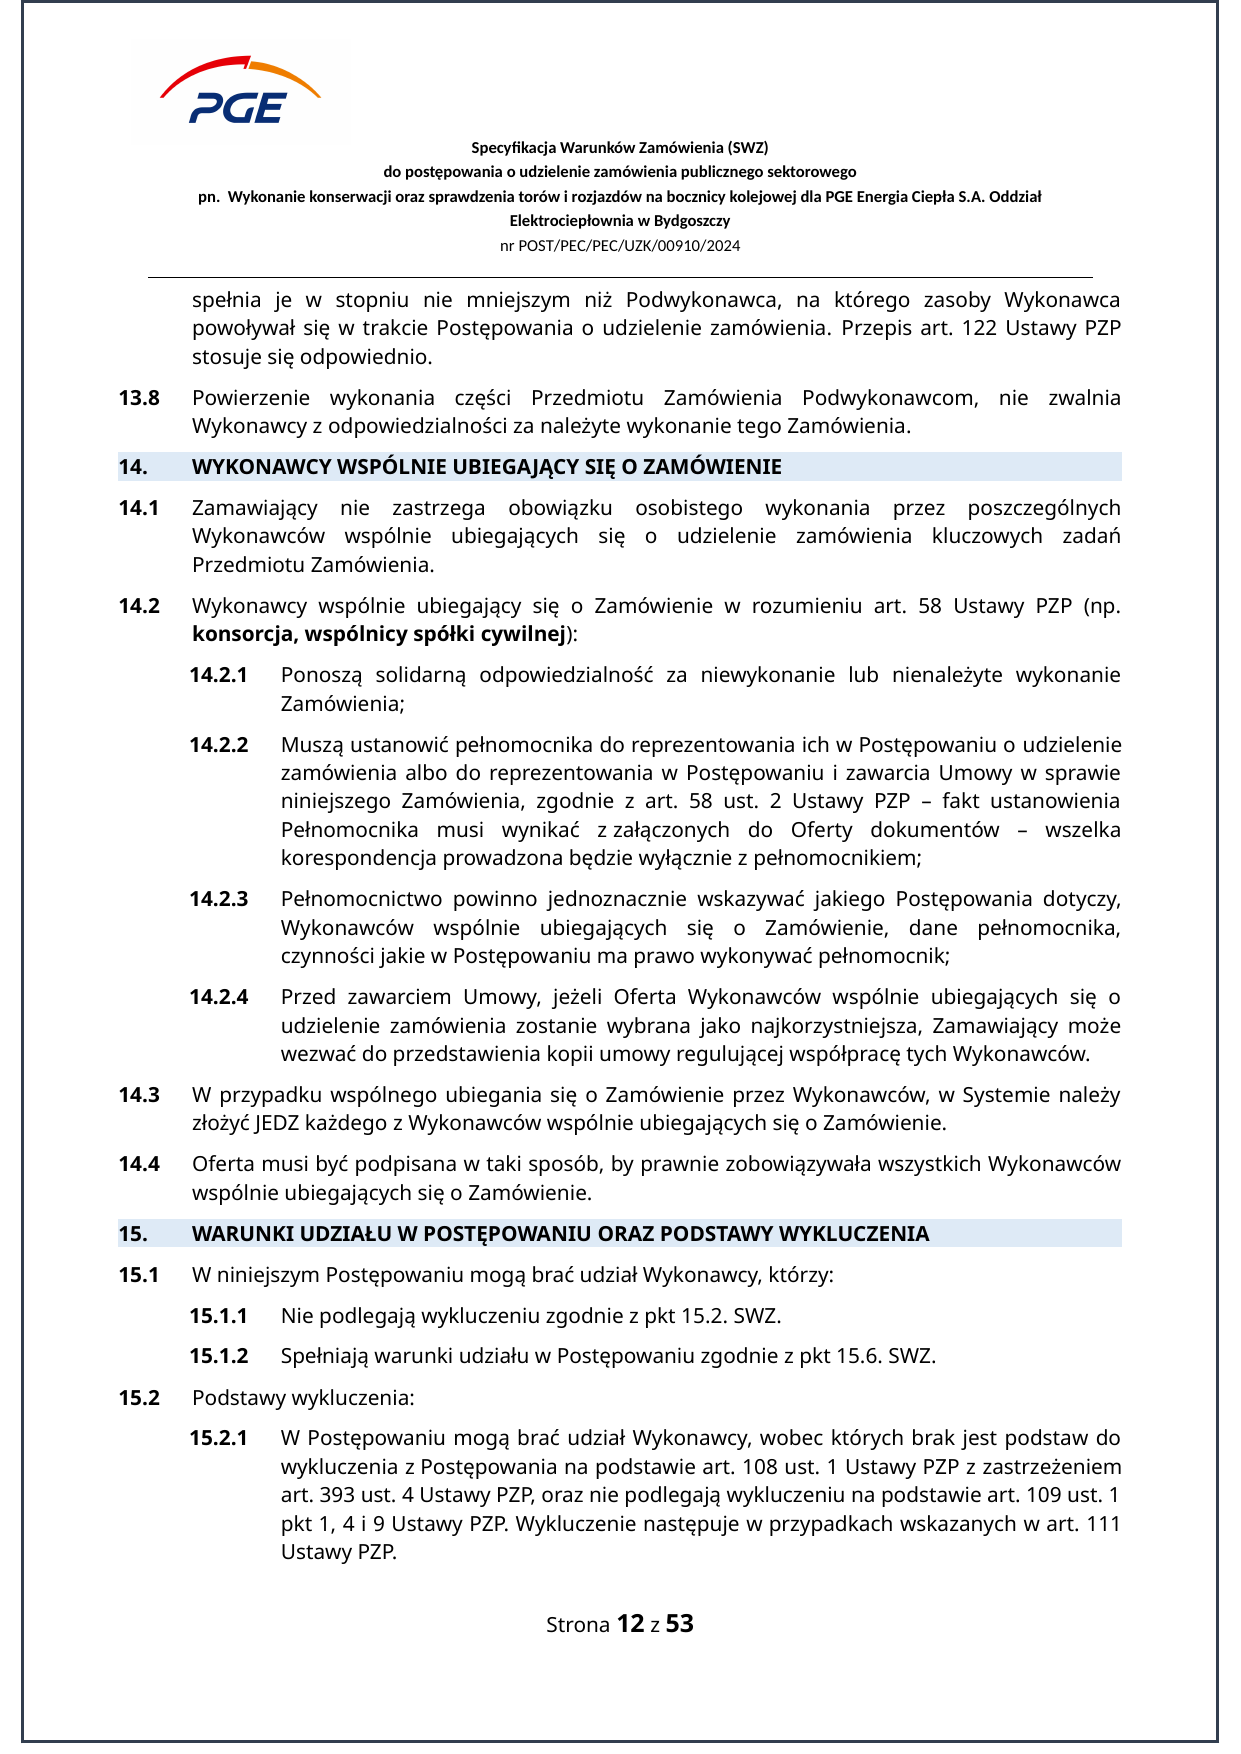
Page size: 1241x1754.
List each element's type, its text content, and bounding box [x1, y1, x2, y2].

subtitle Wykonawcy wspólnie ubiegający się o Zamówienie w rozumieniu art. 58 Ustawy PZP (np. konsorcja, wspólnicy spółki cywilnej): [118, 591, 1122, 648]
picture [131, 39, 351, 145]
subtitle W przypadku wspólnego ubiegania się o Zamówienie przez Wykonawców, w Systemie należy złożyć JEDZ każdego z Wykonawców wspólnie ubiegających się o Zamówienie. [118, 1080, 1122, 1137]
subtitle Ponoszą solidarną odpowiedzialność za niewykonanie lub nienależyte wykonanie Zamówienia; [189, 660, 1122, 717]
subtitle Pełnomocnictwo powinno jednoznacznie wskazywać jakiego Postępowania dotyczy, Wykonawców wspólnie ubiegających się o Zamówienie, dane pełnomocnika, czynności jakie w Postępowaniu ma prawo wykonywać pełnomocnik; [189, 884, 1122, 970]
subtitle Muszą ustanowić pełnomocnika do reprezentowania ich w Postępowaniu o udzielenie zamówienia albo do reprezentowania w Postępowaniu i zawarcia Umowy w sprawie niniejszego Zamówienia, zgodnie z art. 58 ust. 2 Ustawy PZP – fakt ustanowienia Pełnomocnika musi wynikać z załączonych do Oferty dokumentów – wszelka korespondencja prowadzona będzie wyłącznie z pełnomocnikiem; [189, 730, 1122, 872]
subtitle WARUNKI UDZIAŁU W POSTĘPOWANIU ORAZ PODSTAWY WYKLUCZENIA [118, 1219, 1122, 1247]
subtitle Oferta musi być podpisana w taki sposób, by prawnie zobowiązywała wszystkich Wykonawców wspólnie ubiegających się o Zamówienie. [118, 1149, 1122, 1206]
subtitle Przed zawarciem Umowy, jeżeli Oferta Wykonawców wspólnie ubiegających się o udzielenie zamówienia zostanie wybrana jako najkorzystniejsza, Zamawiający może wezwać do przedstawienia kopii umowy regulującej współpracę tych Wykonawców. [189, 982, 1122, 1068]
subtitle Podstawy wykluczenia: [118, 1383, 1122, 1411]
subtitle Nie podlegają wykluczeniu zgodnie z pkt 15.2. SWZ. [189, 1301, 1122, 1329]
subtitle Zamawiający nie zastrzega obowiązku osobistego wykonania przez poszczególnych Wykonawców wspólnie ubiegających się o udzielenie zamówienia kluczowych zadań Przedmiotu Zamówienia. [118, 493, 1122, 578]
subtitle W niniejszym Postępowaniu mogą brać udział Wykonawcy, którzy: [118, 1260, 1122, 1288]
subtitle Powierzenie wykonania części Przedmiotu Zamówienia Podwykonawcom, nie zwalnia Wykonawcy z odpowiedzialności za należyte wykonanie tego Zamówienia. [118, 383, 1122, 440]
subtitle WYKONAWCY WSPÓLNIE UBIEGAJĄCY SIĘ O ZAMÓWIENIE [118, 452, 1122, 481]
subtitle W Postępowaniu mogą brać udział Wykonawcy, wobec których brak jest podstaw do wykluczenia z Postępowania na podstawie art. 108 ust. 1 Ustawy PZP z zastrzeżeniem art. 393 ust. 4 Ustawy PZP, oraz nie podlegają wykluczeniu na podstawie art. 109 ust. 1 pkt 1, 4 i 9 Ustawy PZP. Wykluczenie następuje w przypadkach wskazanych w art. 111 Ustawy PZP. [189, 1423, 1122, 1566]
subtitle Spełniają warunki udziału w Postępowaniu zgodnie z pkt 15.6. SWZ. [189, 1342, 1122, 1370]
